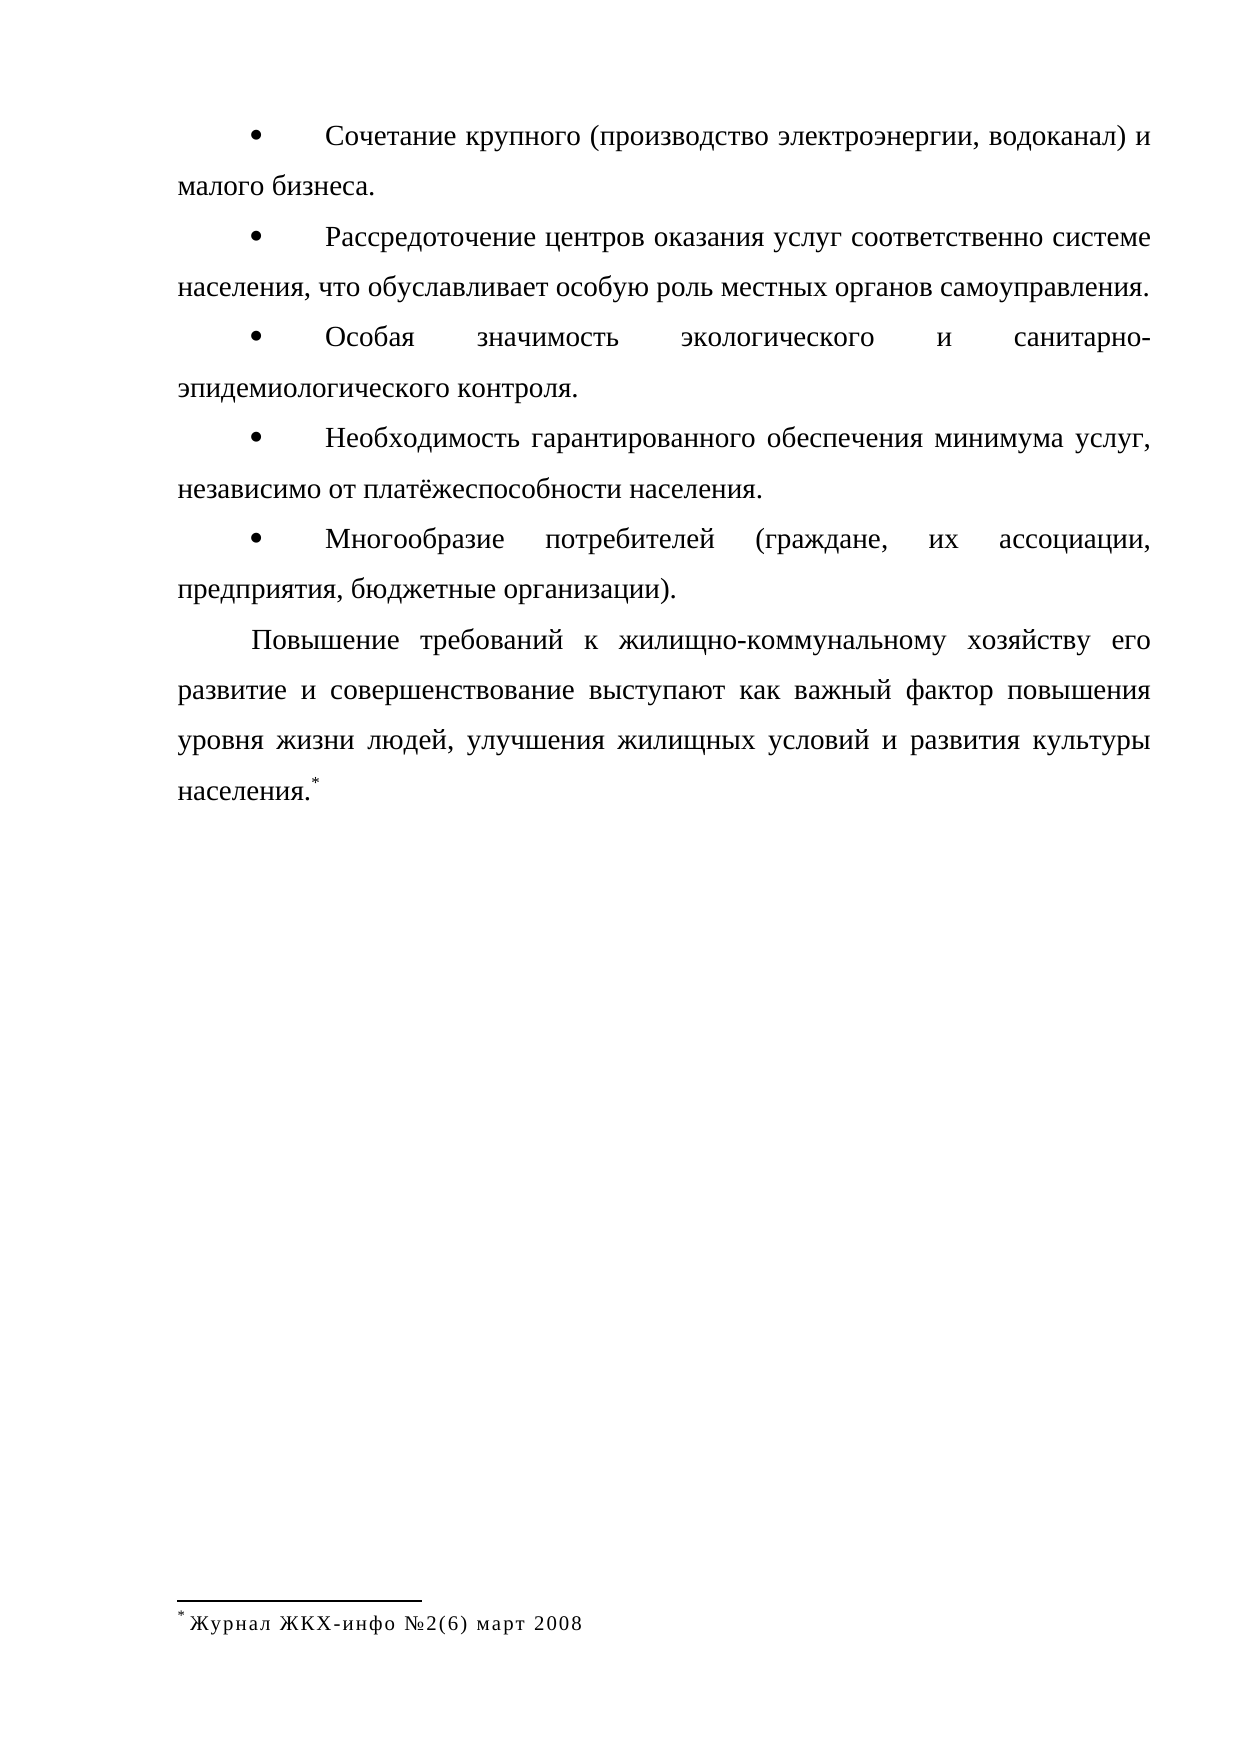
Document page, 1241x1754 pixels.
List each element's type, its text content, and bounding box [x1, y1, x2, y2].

list Сочетание крупного (производство электроэнергии, водоканал) и малого бизнеса. [177, 118, 1152, 202]
list Необходимость гарантированного обеспечения минимума услуг, независимо от платёжеспособности населения. [177, 420, 1152, 504]
list Рассредоточение центров оказания услуг соответственно системе населения, что обуславливает особую роль местных органов самоуправления. [177, 219, 1152, 303]
text Повышение требований к жилищно-коммунальному хозяйству его развитие и совершенствование выступают как важный фактор повышения уровня жизни людей, улучшения жилищных условий и развития культуры населения. [177, 622, 1152, 806]
list Особая значимость экологического и санитарно-эпидемиологического контроля. [177, 319, 1152, 403]
list Многообразие потребителей (граждане, их ассоциации, предприятия, бюджетные организации). [177, 521, 1152, 605]
